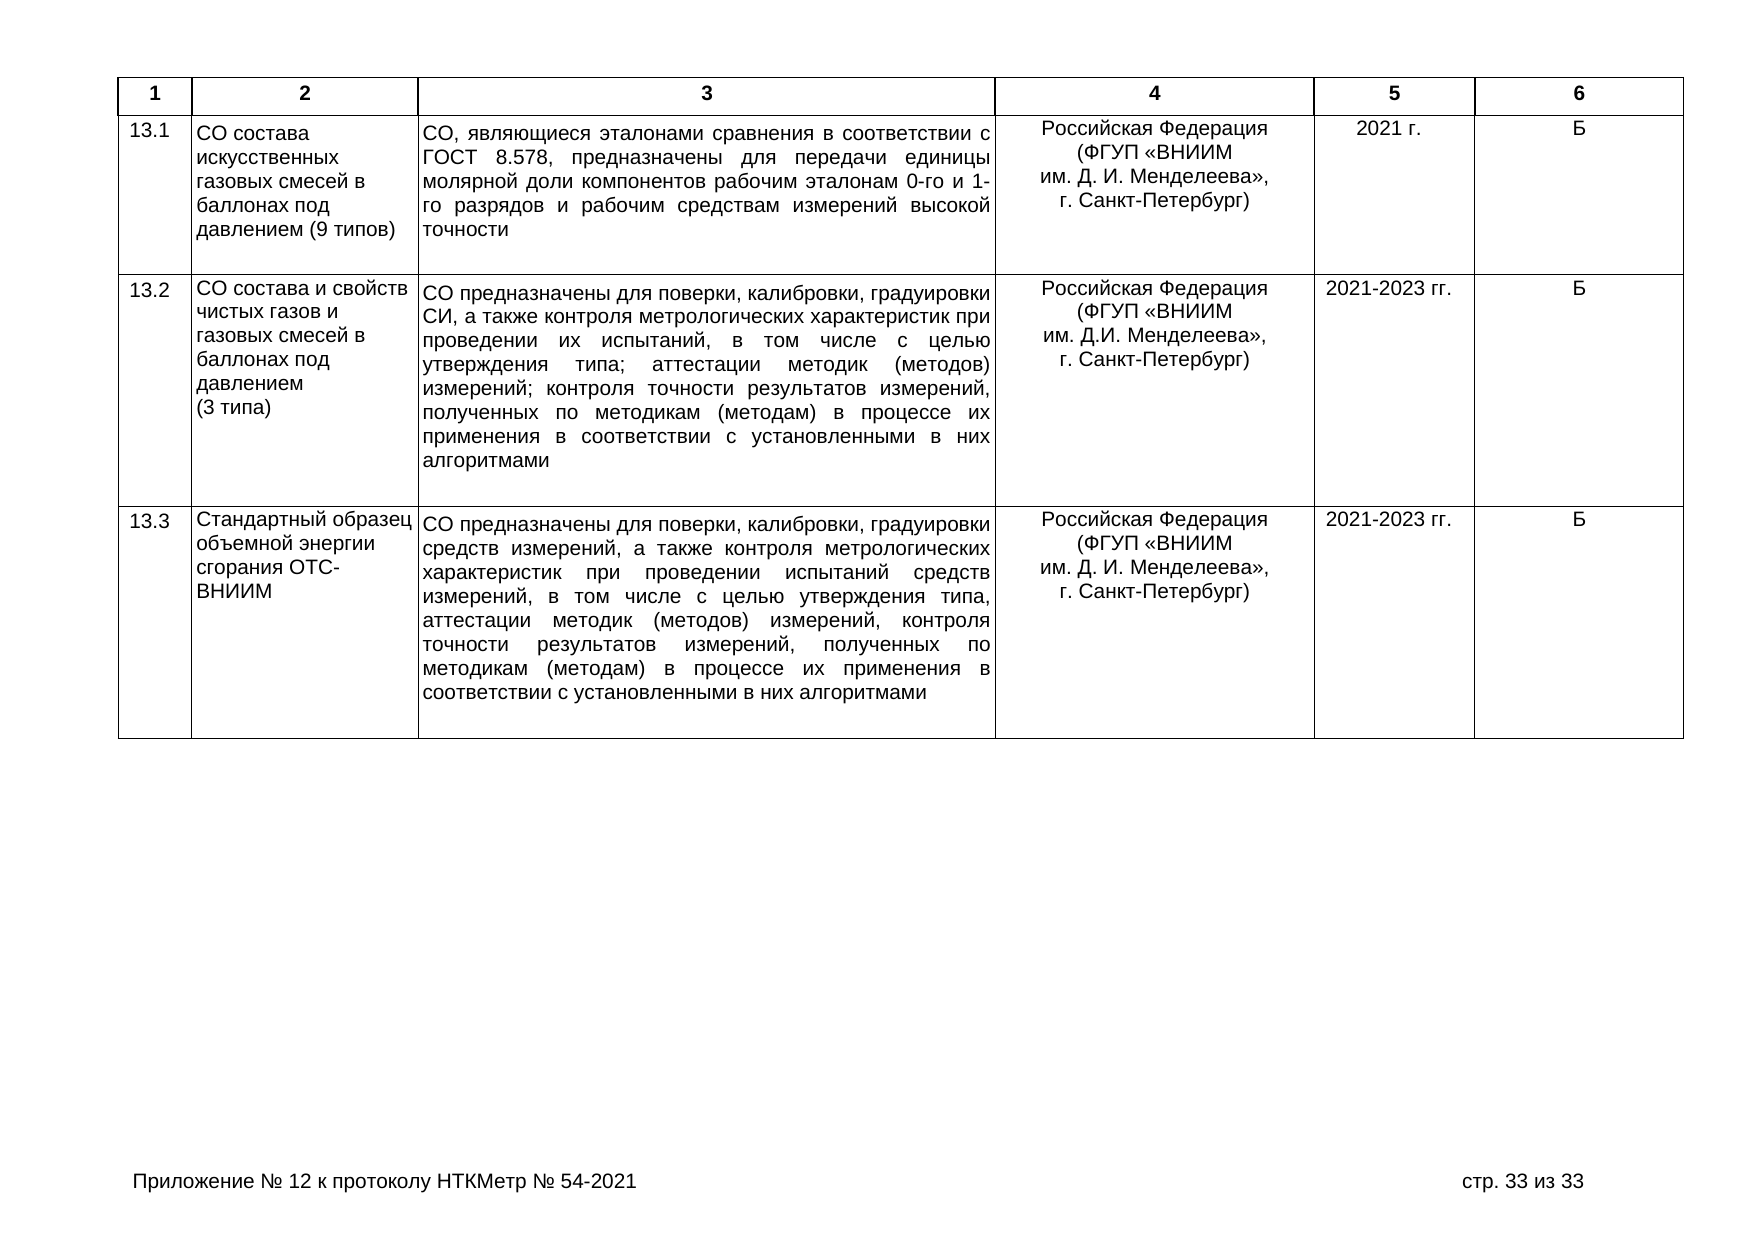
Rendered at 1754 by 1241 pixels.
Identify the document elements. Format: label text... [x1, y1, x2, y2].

table_cell 13.3 [119, 507, 191, 738]
table_cell СО, являющиеся эталонами сравнения в соответствии с ГОСТ 8.578, предназначены для передачи единицы молярной доли компонентов рабочим эталонам 0-го и 1-го разрядов и рабочим средствам измерений высокой точности [419, 116, 995, 274]
table_cell СО предназначены для поверки, калибровки, градуировки средств измерений, а также контроля метрологических характеристик при проведении испытаний средств измерений, в том числе с целью утверждения типа, аттестации методик (методов) измерений, контроля точности результатов измерений, полученных по методикам (методам) в процессе их применения в соответствии с установленными в них алгоритмами [419, 507, 995, 738]
table_cell Российская Федерация (ФГУП «ВНИИМ им. Д. И. Менделеева», г. Санкт-Петербург) [996, 507, 1314, 738]
table_header 1 [119, 78, 191, 114]
table_cell Б [1475, 275, 1683, 506]
table_cell СО состава и свойств чистых газов и газовых смесей в баллонах под давлением (3 типа) [192, 275, 418, 506]
table_cell 2021-2023 гг. [1315, 507, 1474, 738]
table_cell Б [1475, 507, 1683, 738]
table_cell 2021-2023 гг. [1315, 275, 1474, 506]
table_header 4 [996, 78, 1313, 114]
table_header 5 [1315, 78, 1474, 114]
table_cell Российская Федерация (ФГУП «ВНИИМ им. Д. И. Менделеева», г. Санкт-Петербург) [996, 116, 1314, 274]
table_cell 2021 г. [1315, 116, 1474, 274]
table_cell Российская Федерация (ФГУП «ВНИИМ им. Д.И. Менделеева», г. Санкт-Петербург) [996, 275, 1314, 506]
table_cell СО состава искусственных газовых смесей в баллонах под давлением (9 типов) [192, 116, 418, 274]
table_header 6 [1476, 78, 1683, 114]
table_cell 13.2 [119, 275, 191, 506]
table_cell Стандартный образец объемной энергии сгорания ОТС-ВНИИМ [192, 507, 418, 738]
table_header 3 [419, 78, 994, 114]
table_header 2 [193, 78, 417, 114]
table_cell Б [1475, 116, 1683, 274]
table_cell СО предназначены для поверки, калибровки, градуировки СИ, а также контроля метрологических характеристик при проведении их испытаний, в том числе с целью утверждения типа; аттестации методик (методов) измерений; контроля точности результатов измерений, полученных по методикам (методам) в процессе их применения в соответствии с установленными в них алгоритмами [419, 275, 995, 506]
table_cell 13.1 [119, 116, 191, 274]
